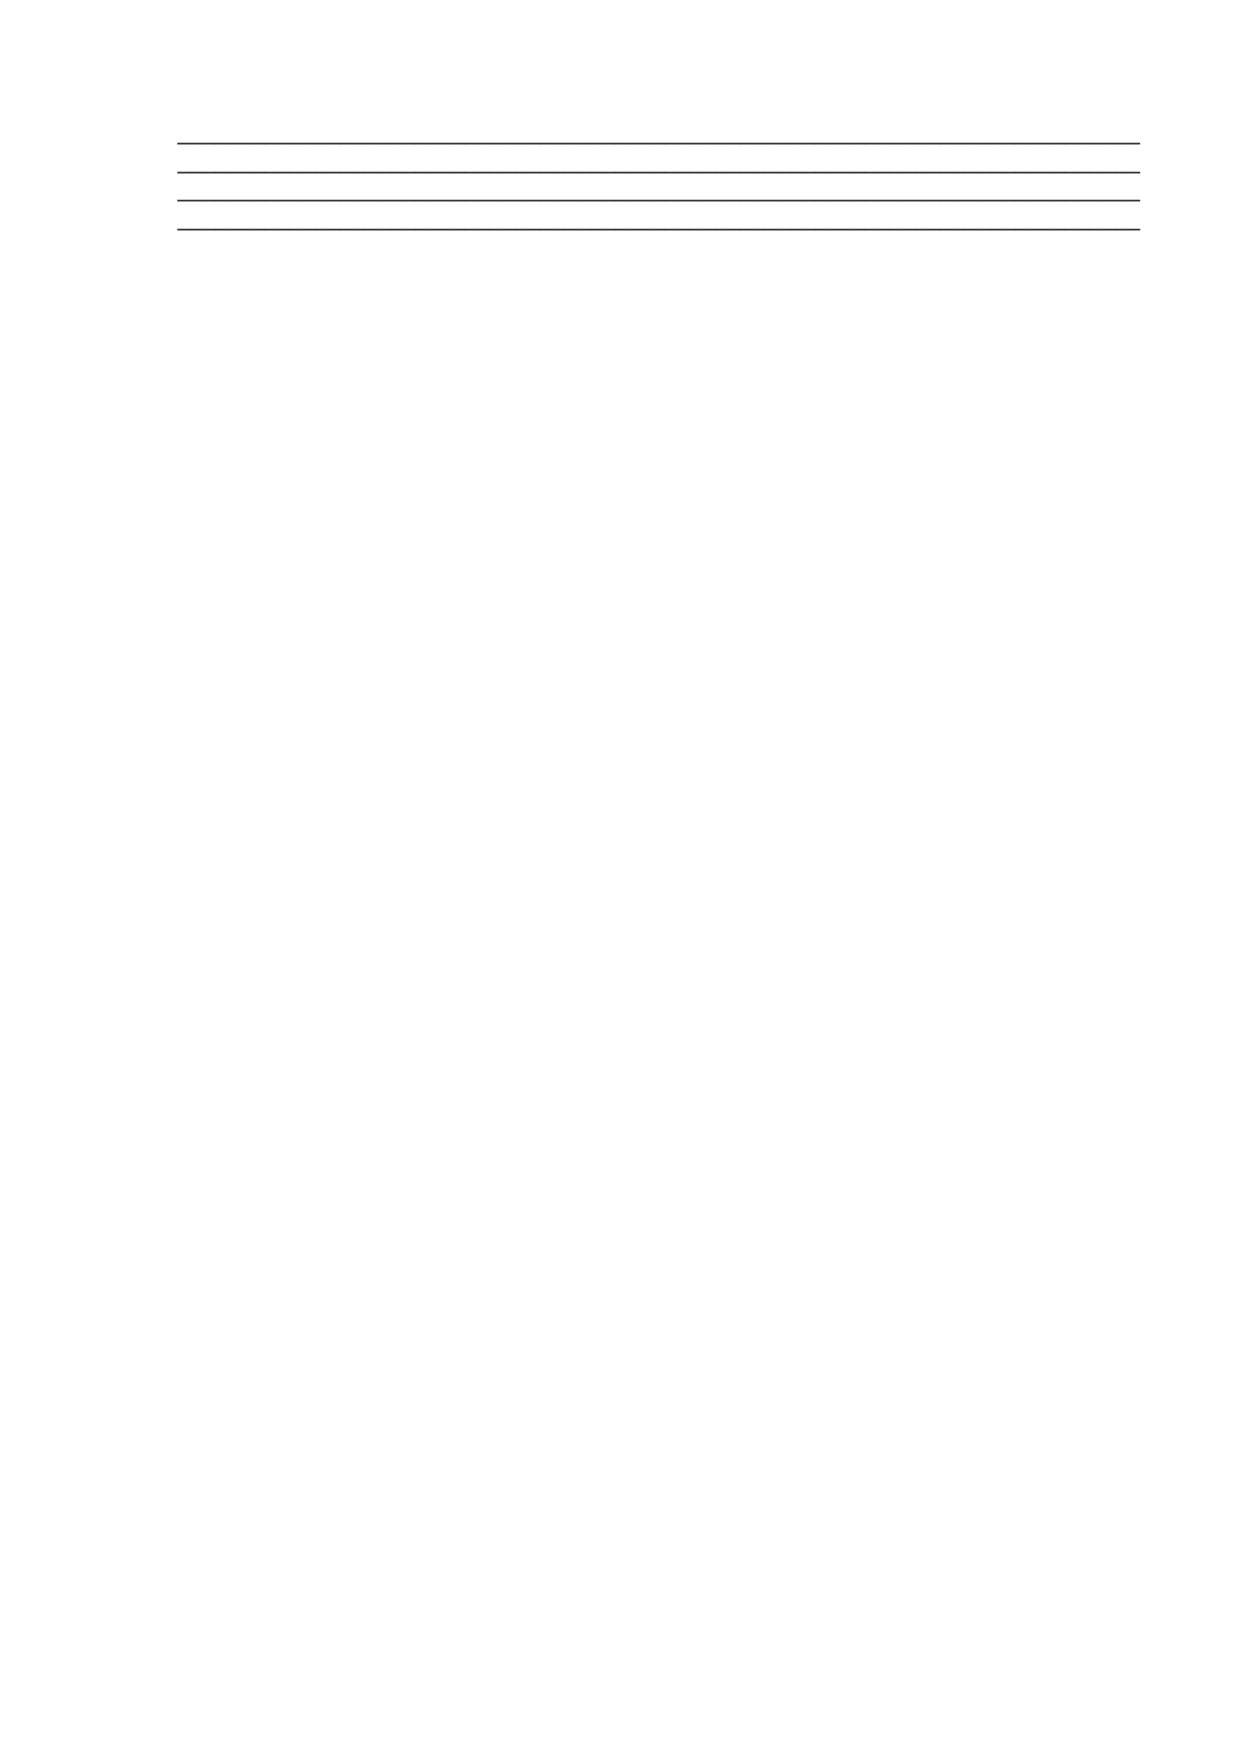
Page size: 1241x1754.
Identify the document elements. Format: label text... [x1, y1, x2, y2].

text ____________________________________________________________________________________________________________________________________________________________________________________________________________________________________________________________________________________________________________________ [177, 118, 1152, 233]
